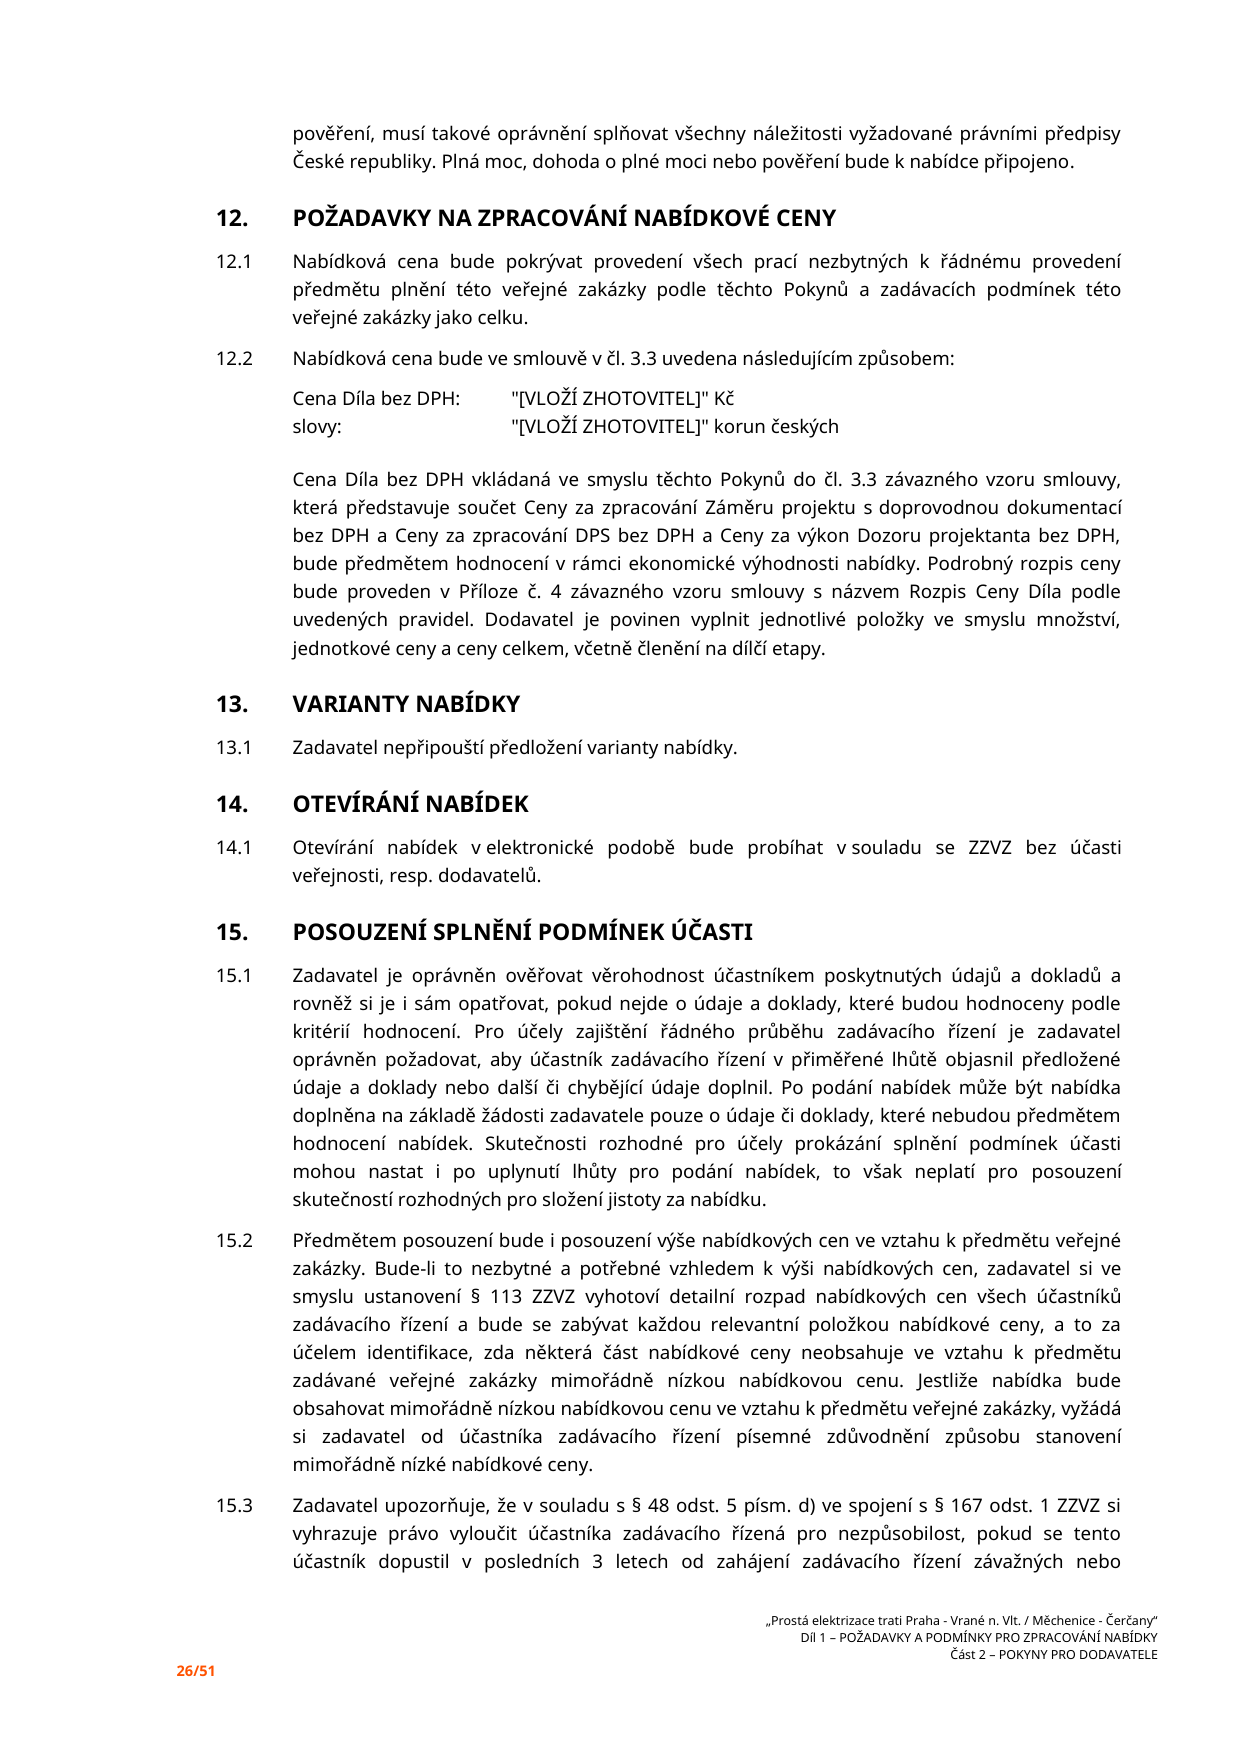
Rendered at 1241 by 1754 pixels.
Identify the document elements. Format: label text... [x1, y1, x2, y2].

text Zadavatel nepřipouští předložení varianty nabídky. [216, 735, 1122, 760]
list Cena Díla bez DPH: "[VLOŽÍ ZHOTOVITEL]" Kč [292, 386, 1122, 411]
text OTEVÍRÁNÍ NABÍDEK [216, 788, 1122, 819]
text Nabídková cena bude pokrývat provedení všech prací nezbytných k řádnému provedení předmětu plnění této veřejné zakázky podle těchto Pokynů a zadávacích podmínek této veřejné zakázky jako celku. [216, 248, 1122, 330]
list Cena Díla bez DPH vkládaná ve smyslu těchto Pokynů do čl. 3.3 závazného vzoru smlouvy, která představuje součet Ceny za zpracování Záměru projektu s doprovodnou dokumentací bez DPH a Ceny za zpracování DPS bez DPH a Ceny za výkon Dozoru projektanta bez DPH, bude předmětem hodnocení v rámci ekonomické výhodnosti nabídky. Podrobný rozpis ceny bude proveden v Příloze č. 4 závazného vzoru smlouvy s názvem Rozpis Ceny Díla podle uvedených pravidel. Dodavatel je povinen vyplnit jednotlivé položky ve smyslu množství, jednotkové ceny a ceny celkem, včetně členění na dílčí etapy. [292, 467, 1122, 660]
text POSOUZENÍ SPLNĚNÍ PODMÍNEK ÚČASTI [216, 916, 1122, 947]
text VARIANTY NABÍDKY [216, 688, 1122, 719]
list slovy: "[VLOŽÍ ZHOTOVITEL]" korun českých [292, 414, 1122, 439]
text Nabídková cena bude ve smlouvě v čl. 3.3 uvedena následujícím způsobem: [216, 345, 1122, 371]
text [216, 121, 1122, 174]
text Zadavatel je oprávněn ověřovat věrohodnost účastníkem poskytnutých údajů a dokladů a rovněž si je i sám opatřovat, pokud nejde o údaje a doklady, které budou hodnoceny podle kritérií hodnocení. Pro účely zajištění řádného průběhu zadávacího řízení je zadavatel oprávněn požadovat, aby účastník zadávacího řízení v přiměřené lhůtě objasnil předložené údaje a doklady nebo další či chybějící údaje doplnil. Po podání nabídek může být nabídka doplněna na základě žádosti zadavatele pouze o údaje či doklady, které nebudou předmětem hodnocení nabídek. Skutečnosti rozhodné pro účely prokázání splnění podmínek účasti mohou nastat i po uplynutí lhůty pro podání nabídek, to však neplatí pro posouzení skutečností rozhodných pro složení jistoty za nabídku. [216, 962, 1122, 1212]
text Předmětem posouzení bude i posouzení výše nabídkových cen ve vztahu k předmětu veřejné zakázky. Bude-li to nezbytné a potřebné vzhledem k výši nabídkových cen, zadavatel si ve smyslu ustanovení § 113 ZZVZ vyhotoví detailní rozpad nabídkových cen všech účastníků zadávacího řízení a bude se zabývat každou relevantní položkou nabídkové ceny, a to za účelem identifikace, zda některá část nabídkové ceny neobsahuje ve vztahu k předmětu zadávané veřejné zakázky mimořádně nízkou nabídkovou cenu. Jestliže nabídka bude obsahovat mimořádně nízkou nabídkovou cenu ve vztahu k předmětu veřejné zakázky, vyžádá si zadavatel od účastníka zadávacího řízení písemné zdůvodnění způsobu stanovení mimořádně nízké nabídkové ceny. [216, 1227, 1122, 1477]
text POŽADAVKY NA ZPRACOVÁNÍ NABÍDKOVÉ CENY [216, 202, 1122, 233]
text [216, 1492, 1122, 1573]
text Otevírání nabídek v elektronické podobě bude probíhat v souladu se ZZVZ bez účasti veřejnosti, resp. dodavatelů. [216, 834, 1122, 888]
